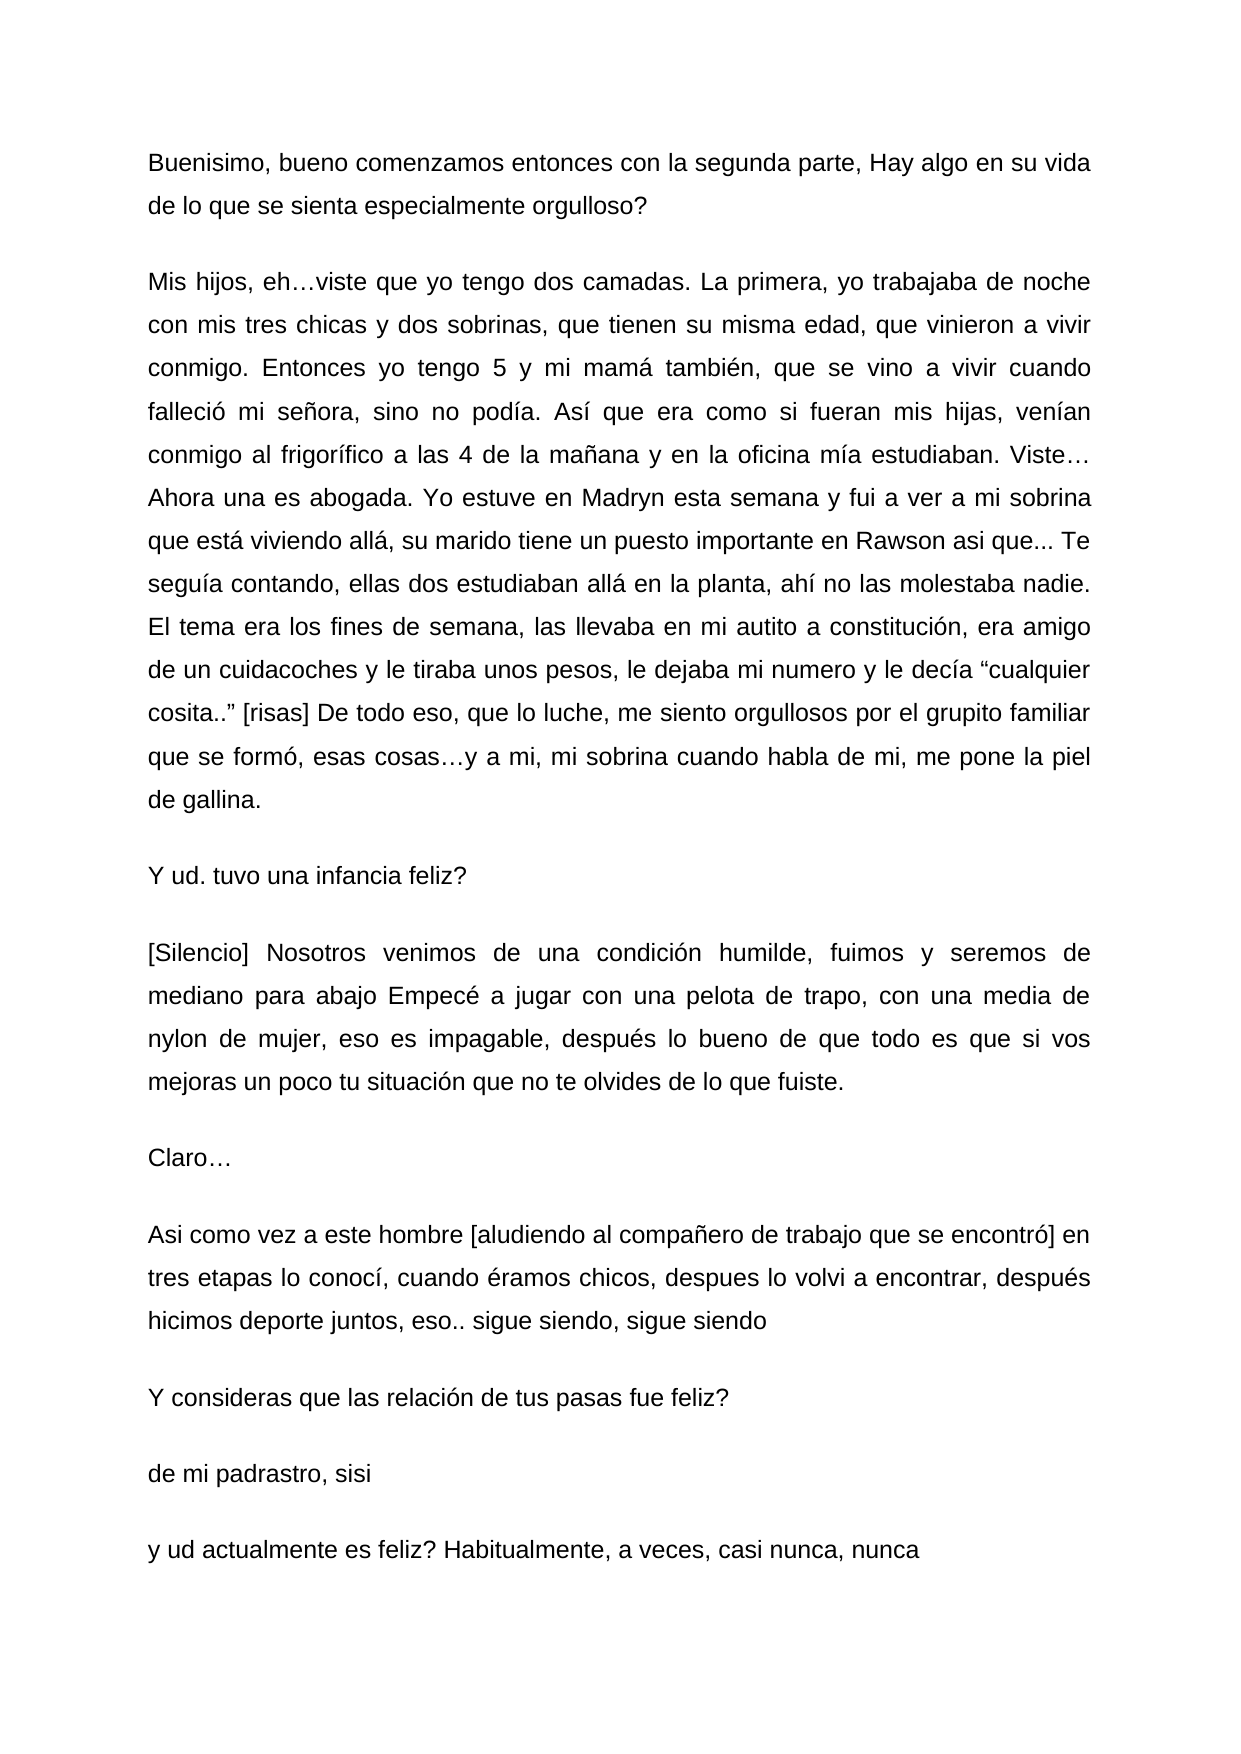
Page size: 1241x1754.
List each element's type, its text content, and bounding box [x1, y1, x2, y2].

text Claro… [148, 1143, 1093, 1172]
text Mis hijos, eh…viste que yo tengo dos camadas. La primera, yo trabajaba de noche con mis tres chicas y dos sobrinas, que tienen su misma edad, que vinieron a vivir conmigo. Entonces yo tengo 5 y mi mamá también, que se vino a vivir cuando falleció mi señora, sino no podía. Así que era como si fueran mis hijas, venían conmigo al frigorífico a las 4 de la mañana y en la oficina mía estudiaban. Viste…Ahora una es abogada. Yo estuve en Madryn esta semana y fui a ver a mi sobrina que está viviendo allá, su marido tiene un puesto importante en Rawson asi que... Te seguía contando, ellas dos estudiaban allá en la planta, ahí no las molestaba nadie. El tema era los fines de semana, las llevaba en mi autito a constitución, era amigo de un cuidacoches y le tiraba unos pesos, le dejaba mi numero y le decía “cualquier cosita..” [risas] De todo eso, que lo luche, me siento orgullosos por el grupito familiar que se formó, esas cosas…y a mi, mi sobrina cuando habla de mi, me pone la piel de gallina. [148, 267, 1093, 813]
text y ud actualmente es feliz? Habitualmente, a veces, casi nunca, nunca [148, 1536, 1093, 1564]
text Y ud. tuvo una infancia feliz? [148, 861, 1093, 890]
text Buenisimo, bueno comenzamos entonces con la segunda parte, Hay algo en su vida de lo que se sienta especialmente orgulloso? [148, 148, 1093, 219]
text de mi padrastro, sisi [148, 1459, 1093, 1488]
text Y consideras que las relación de tus pasas fue feliz? [148, 1383, 1093, 1411]
text Asi como vez a este hombre [aludiendo al compañero de trabajo que se encontró] en tres etapas lo conocí, cuando éramos chicos, despues lo volvi a encontrar, después hicimos deporte juntos, eso.. sigue siendo, sigue siendo [148, 1220, 1093, 1335]
text [Silencio] Nosotros venimos de una condición humilde, fuimos y seremos de mediano para abajo Empecé a jugar con una pelota de trapo, con una media de nylon de mujer, eso es impagable, después lo bueno de que todo es que si vos mejoras un poco tu situación que no te olvides de lo que fuiste. [148, 938, 1093, 1096]
